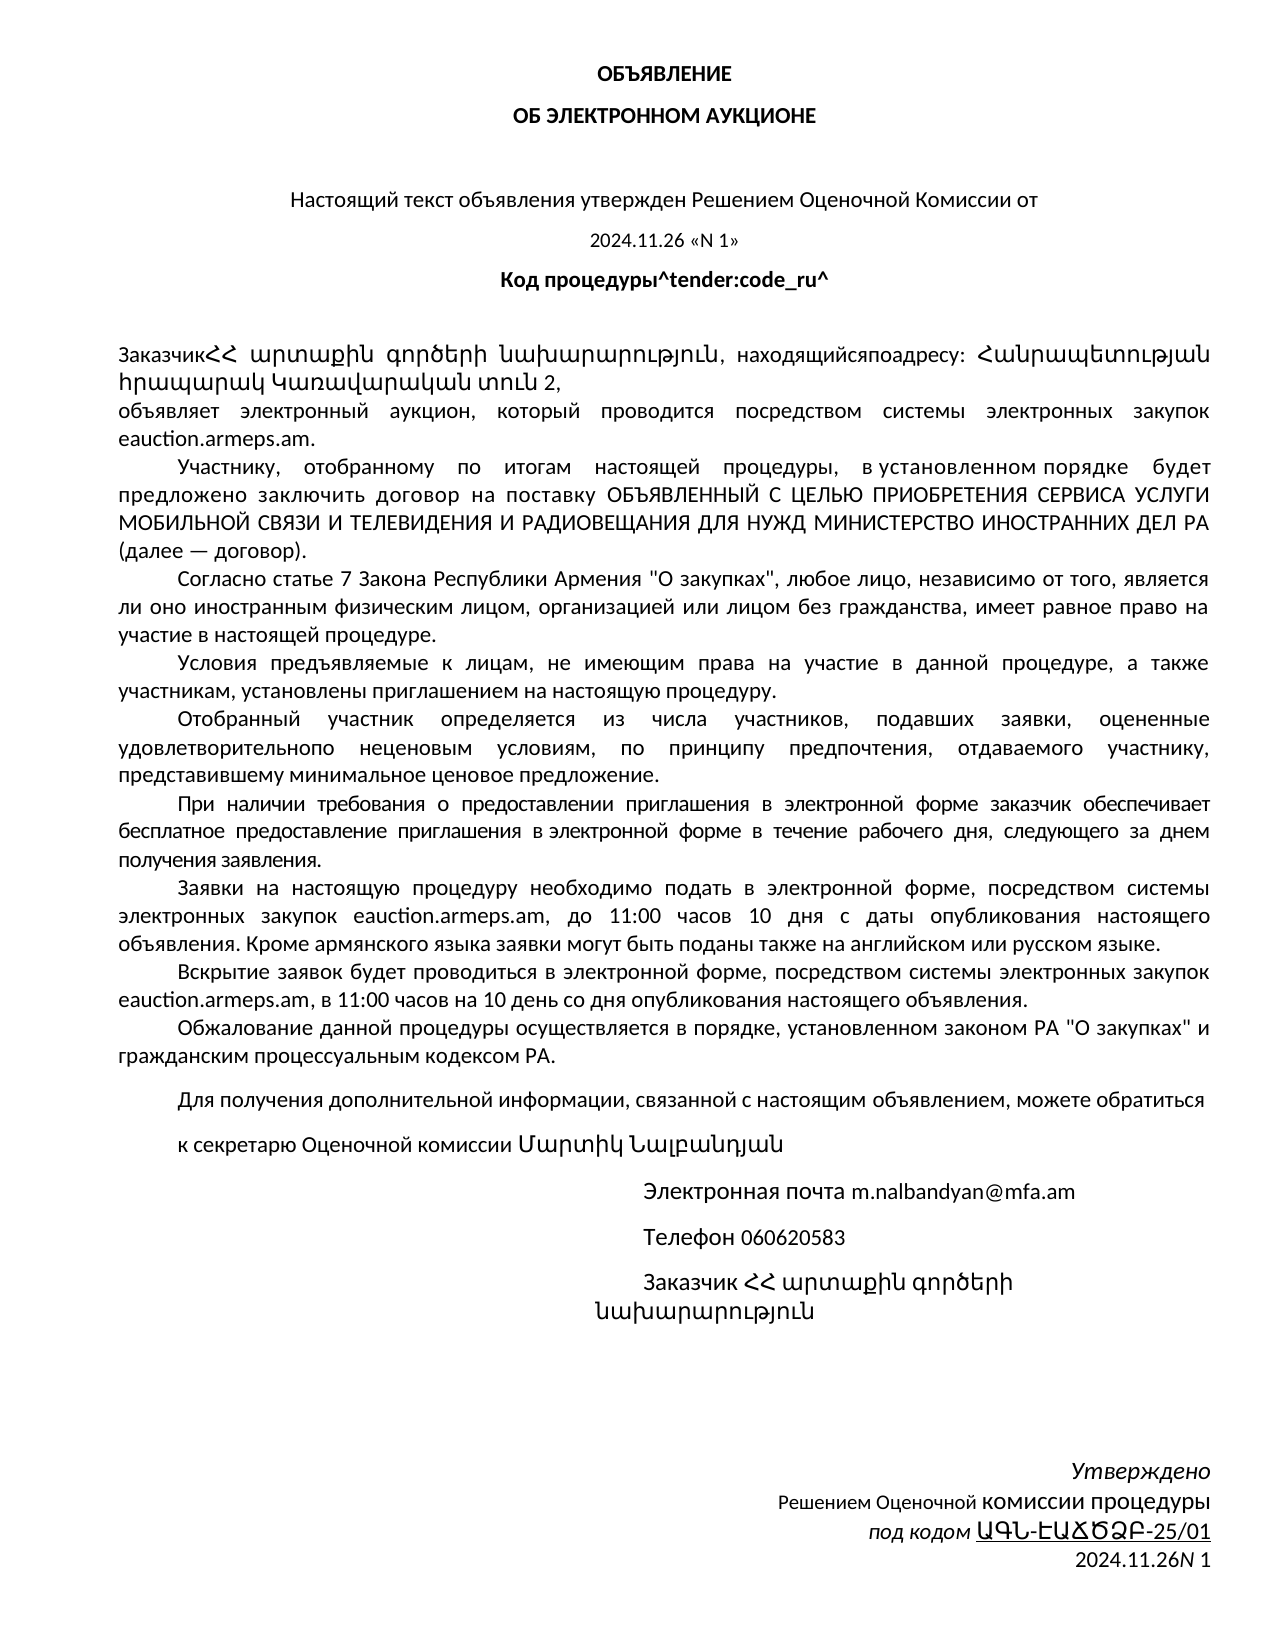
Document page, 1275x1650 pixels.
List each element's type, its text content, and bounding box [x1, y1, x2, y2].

text Электронная почта m.nalbandyan@mfa.am [643, 1175, 1211, 1205]
text Участнику, отобранному по итогам настоящей процедуры, в установленном порядке будет предложено заключить договор на поставку ОБЪЯВЛЕННЫЙ С ЦЕЛЬЮ ПРИОБРЕТЕНИЯ СЕРВИСА УСЛУГИ МОБИЛЬНОЙ СВЯЗИ И ТЕЛЕВИДЕНИЯ И РАДИОВЕЩАНИЯ ДЛЯ НУЖД МИНИСТЕРСТВО ИНОСТРАННИХ ДЕЛ РА (далее — договор). [118, 452, 1211, 564]
text Обжалование данной процедуры осуществляется в порядке, установленном законом РА "О закупках" и гражданским процессуальным кодексом РА. [118, 1013, 1211, 1069]
text При наличии требования о предоставлении приглашения в электронной форме заказчик обеспечивает бесплатное предоставление приглашения в электронной форме в течение рабочего дня, следующего за днем получения заявления. [118, 789, 1211, 873]
text Согласно статье 7 Закона Республики Армения "О закупках", любое лицо, независимо от того, является ли оно иностранным физическим лицом, организацией или лицом без гражданства, имеет равное право на участие в настоящей процедуре. [118, 564, 1211, 648]
text Код процедуры^tender:code_ru^ [118, 265, 1211, 293]
text 2024.11.26 «N 1» [118, 227, 1211, 252]
text Вскрытие заявок будет проводиться в электронной форме, посредством системы электронных закупок eauction.armeps.am, в 11:00 часов на 10 день со дня опубликования настоящего объявления. [118, 957, 1211, 1013]
text Отобранный участник определяется из числа участников, подавших заявки, оцененные удовлетворительнопо неценовым условиям, по принципу предпочтения, отдаваемого участнику, представившему минимальное ценовое предложение. [118, 704, 1211, 789]
text к секретарю Оценочной комиссии Մարտիկ Նալբանդյան [118, 1130, 1211, 1158]
text ОБЪЯВЛЕНИЕ [118, 59, 1211, 87]
text ЗаказчикՀՀ արտաքին գործերի նախարարություն, находящийсяпоадресу: Հանրապետության հրապարակ Կառավարական տուն 2, [118, 340, 1211, 396]
text Заявки на настоящую процедуру необходимо подать в электронной форме, посредством системы электронных закупок eauction.armeps.am, до 11:00 часов 10 дня с даты опубликования настоящего объявления. Кроме армянского языка заявки могут быть поданы также на английском или русском языке. [118, 873, 1211, 957]
text под кодом ԱԳՆ-ԷԱՃԾՁԲ-25/01 2024.11.26 N 1 [118, 1516, 1211, 1573]
text Утверждено [118, 1455, 1211, 1485]
text объявляет электронный аукцион, который проводится посредством системы электронных закупок eauction.armeps.am. [118, 396, 1211, 452]
text Условия предъявляемые к лицам, не имеющим права на участие в данной процедуре, а также участникам, установлены приглашением на настоящую процедуру. [118, 648, 1211, 704]
text Решением Оценочной комиссии процедуры [118, 1485, 1211, 1516]
text Заказчик ՀՀ արտաքին գործերի նախարարություն [595, 1266, 1211, 1325]
text Настоящий текст объявления утвержден Решением Оценочной Комиссии от [118, 185, 1211, 213]
text Телефон 060620583 [643, 1221, 1211, 1251]
text ОБ ЭЛЕКТРОННОМ АУКЦИОНЕ [118, 101, 1211, 129]
text Для получения дополнительной информации, связанной с настоящим объявлением, можете обратиться [118, 1086, 1211, 1113]
